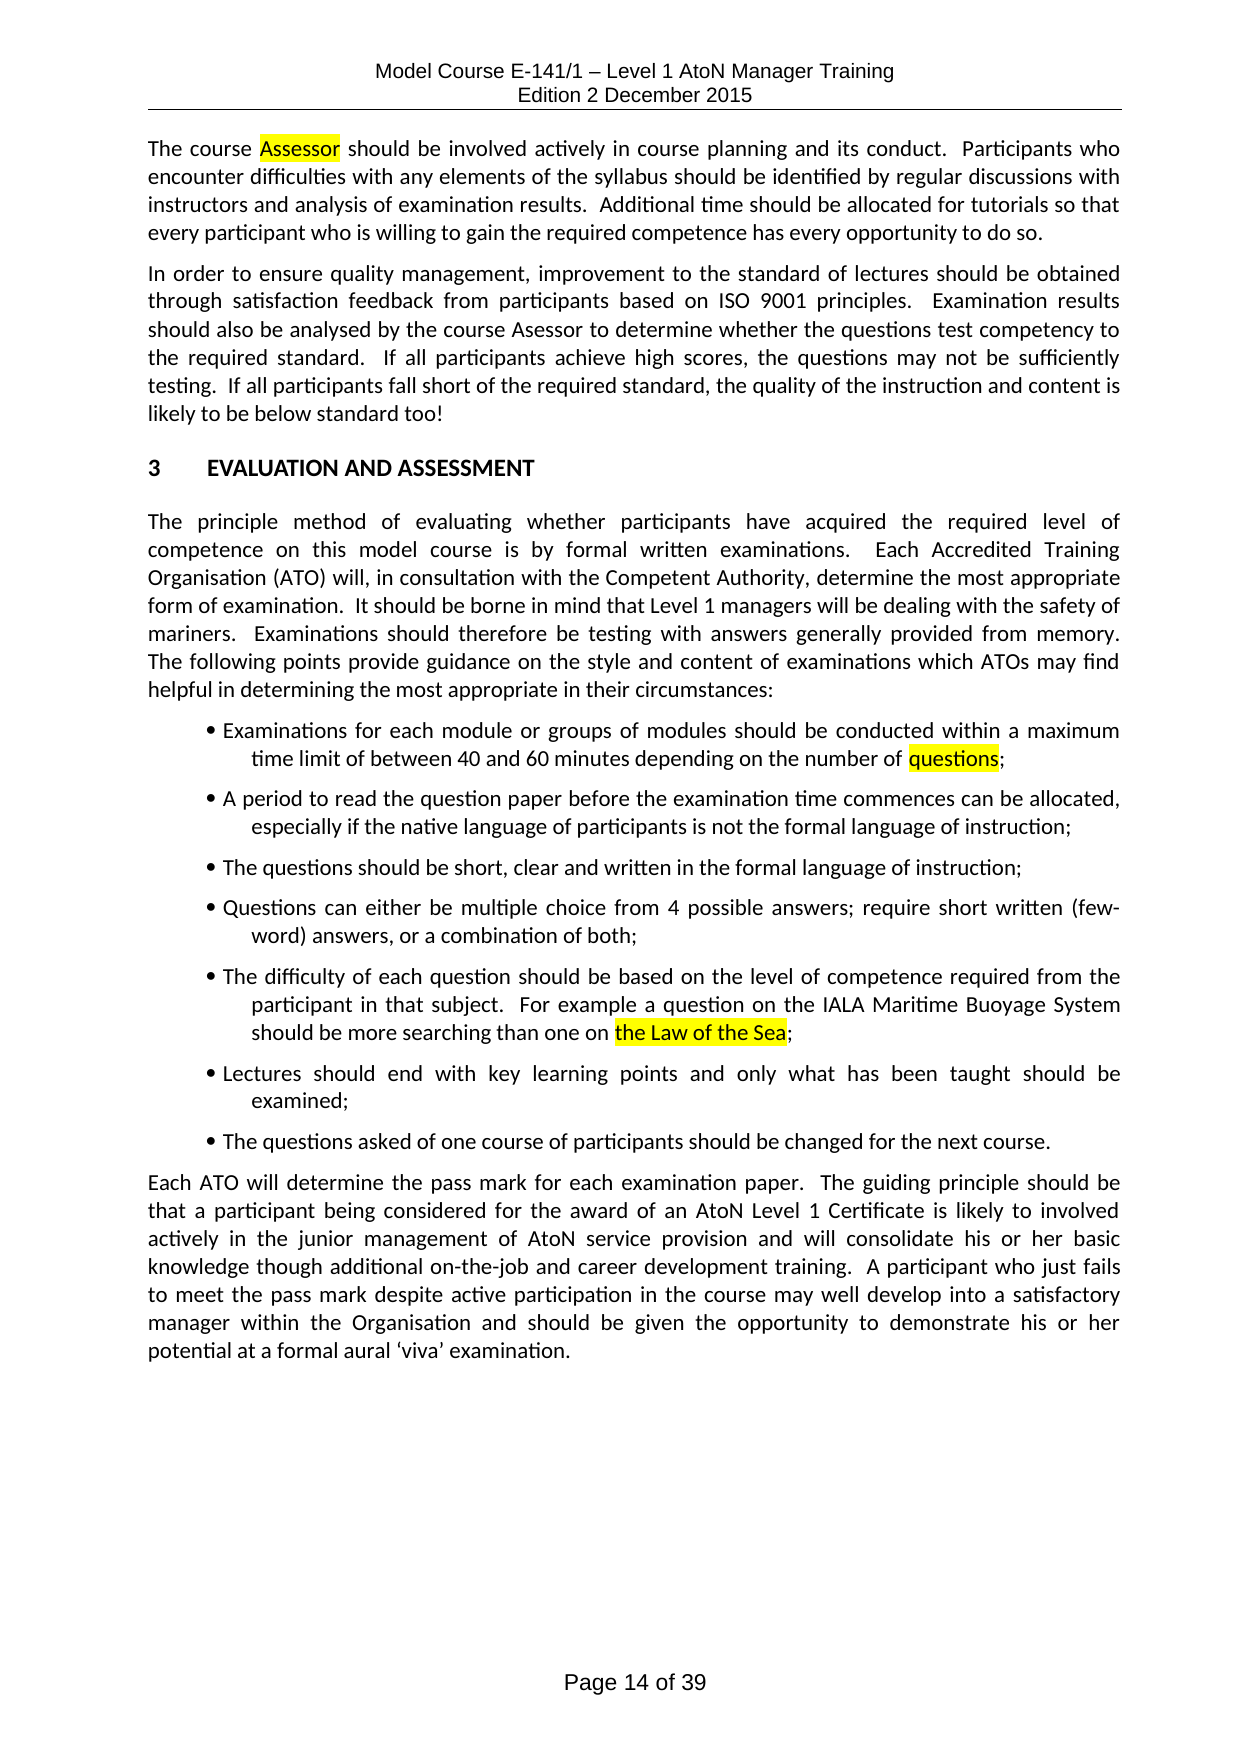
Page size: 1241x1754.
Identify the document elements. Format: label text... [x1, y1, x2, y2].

text Each ATO will determine the pass mark for each examination paper. The guiding principle should be that a participant being considered for the award of an AtoN Level 1 Certificate is likely to involved actively in the junior management of AtoN service provision and will consolidate his or her basic knowledge though additional on-the-job and career development training. A participant who just fails to meet the pass mark despite active participation in the course may well develop into a satisfactory manager within the Organisation and should be given the opportunity to demonstrate his or her potential at a formal aural ‘viva’ examination. [148, 1168, 1122, 1364]
text Questions can either be multiple choice from 4 possible answers; require short written (few-word) answers, or a combination of both; [207, 893, 1122, 949]
subtitle EVALUATION AND ASSESSMENT [148, 452, 1122, 482]
text A period to read the question paper before the examination time commences can be allocated, especially if the native language of participants is not the formal language of instruction; [207, 784, 1122, 841]
text Examinations for each module or groups of modules should be conducted within a maximum time limit of between 40 and 60 minutes depending on the number of questions; [207, 716, 1122, 772]
text The difficulty of each question should be based on the level of competence required from the participant in that subject. For example a question on the IALA Maritime Buoyage System should be more searching than one on the Law of the Sea; [207, 962, 1122, 1046]
text The course Assessor should be involved actively in course planning and its conduct. Participants who encounter difficulties with any elements of the syllabus should be identified by regular discussions with instructors and analysis of examination results. Additional time should be allocated for tutorials so that every participant who is willing to gain the required competence has every opportunity to do so. [148, 134, 1122, 246]
text In order to ensure quality management, improvement to the standard of lectures should be obtained through satisfaction feedback from participants based on ISO 9001 principles. Examination results should also be analysed by the course Asessor to determine whether the questions test competency to the required standard. If all participants achieve high scores, the questions may not be sufficiently testing. If all participants fall short of the required standard, the quality of the instruction and content is likely to be below standard too! [148, 259, 1122, 427]
text The questions should be short, clear and written in the formal language of instruction; [207, 853, 1122, 881]
text The questions asked of one course of participants should be changed for the next course. [207, 1127, 1122, 1155]
text Lectures should end with key learning points and only what has been taught should be examined; [207, 1059, 1122, 1115]
text The principle method of evaluating whether participants have acquired the required level of competence on this model course is by formal written examinations. Each Accredited Training Organisation (ATO) will, in consultation with the Competent Authority, determine the most appropriate form of examination. It should be borne in mind that Level 1 managers will be dealing with the safety of mariners. Examinations should therefore be testing with answers generally provided from memory. The following points provide guidance on the style and content of examinations which ATOs may find helpful in determining the most appropriate in their circumstances: [148, 507, 1122, 703]
